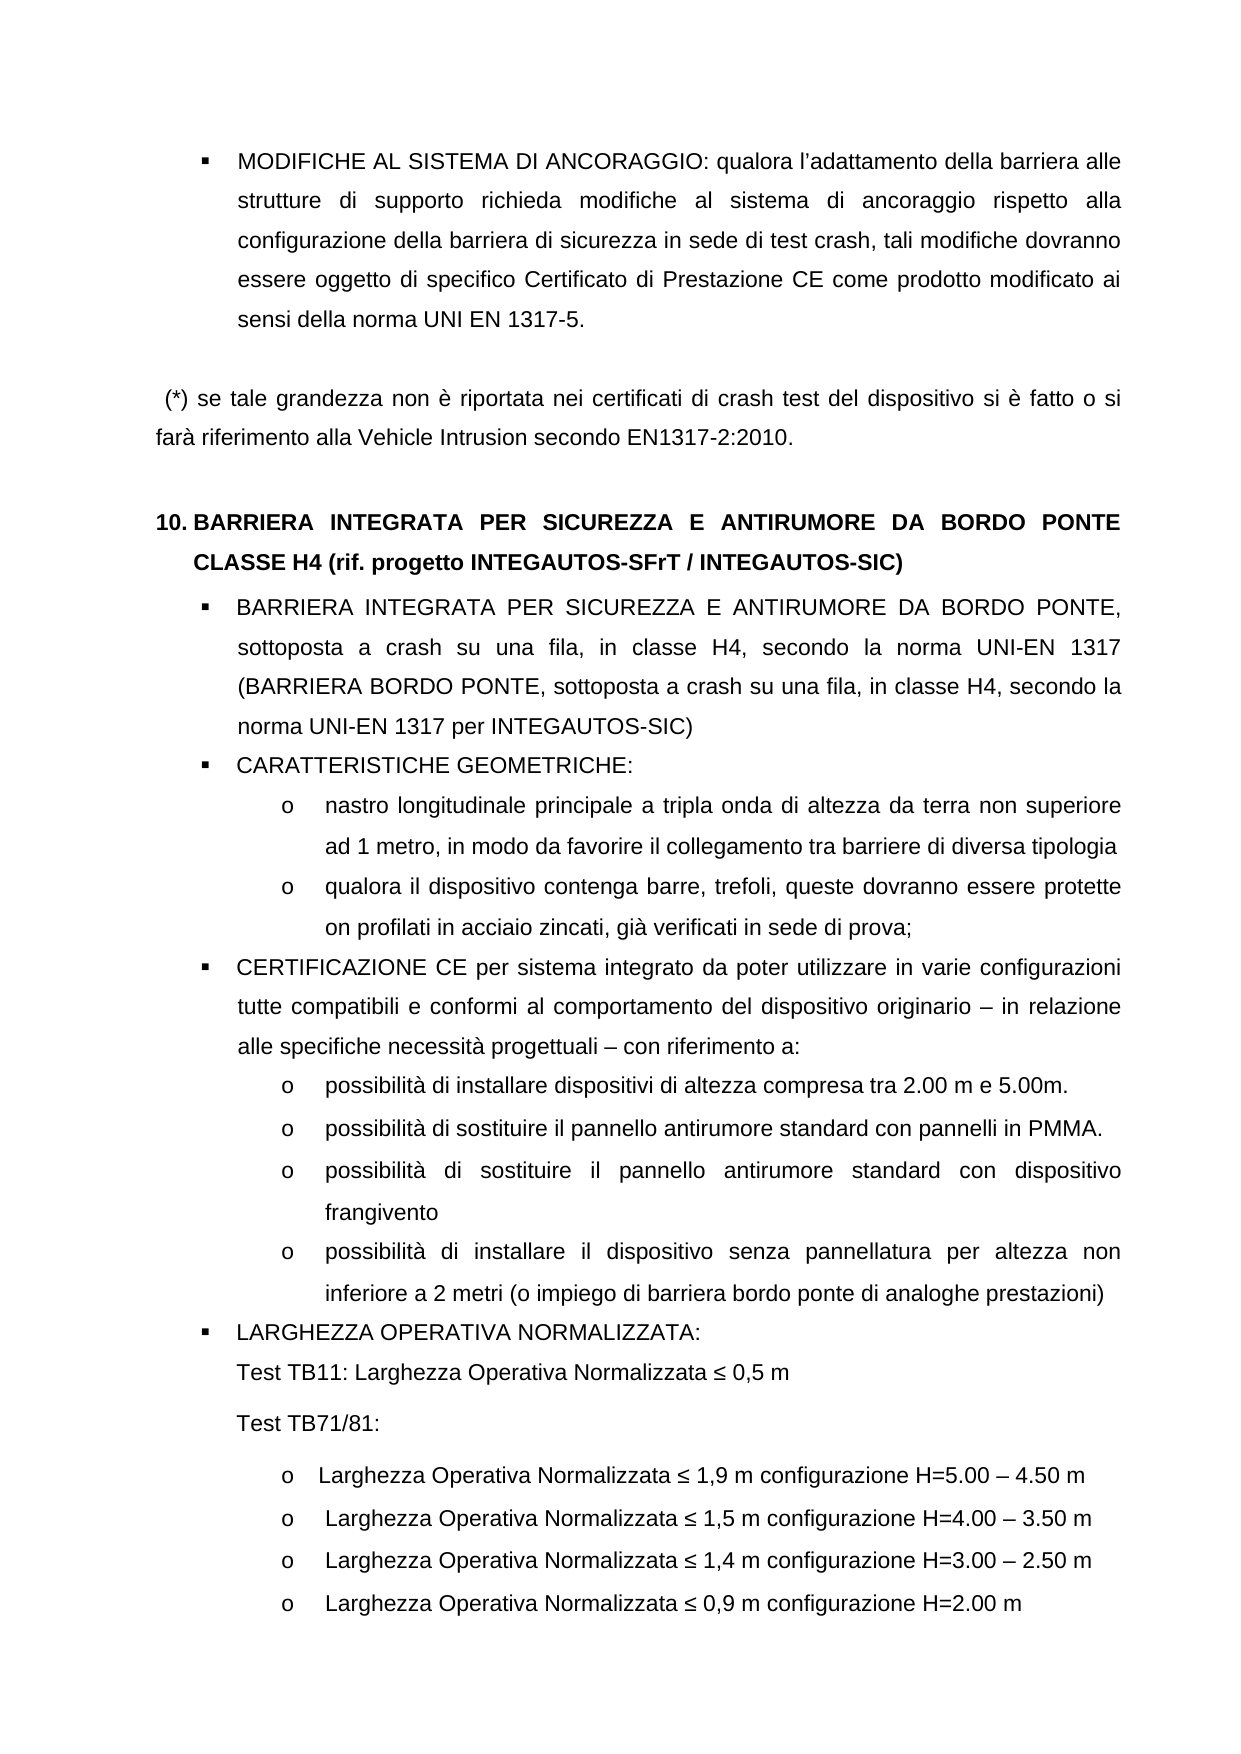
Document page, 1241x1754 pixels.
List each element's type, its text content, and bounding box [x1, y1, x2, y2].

list possibilità di installare il dispositivo senza pannellatura per altezza non inferiore a 2 metri (o impiego di barriera bordo ponte di analoghe prestazioni) [281, 1238, 1122, 1306]
text Test TB11: Larghezza Operativa Normalizzata ≤ 0,5 m [118, 1358, 1122, 1385]
list Larghezza Operativa Normalizzata ≤ 1,9 m configurazione H=5.00 – 4.50 m [281, 1462, 1122, 1491]
list possibilità di installare dispositivi di altezza compresa tra 2.00 m e 5.00m. [281, 1072, 1122, 1100]
list Larghezza Operativa Normalizzata ≤ 1,4 m configurazione H=3.00 – 2.50 m [281, 1547, 1122, 1576]
list MODIFICHE AL SISTEMA DI ANCORAGGIO: qualora l’adattamento della barriera alle strutture di supporto richieda modifiche al sistema di ancoraggio rispetto alla configurazione della barriera di sicurezza in sede di test crash, tali modifiche dovranno essere oggetto di specifico Certificato di Prestazione CE come prodotto modificato ai sensi della norma UNI EN 1317-5. [200, 148, 1122, 332]
list (*) se tale grandezza non è riportata nei certificati di crash test del dispositivo si è fatto o si farà riferimento alla Vehicle Intrusion secondo EN1317-2:2010. [156, 384, 1122, 450]
list CERTIFICAZIONE CE per sistema integrato da poter utilizzare in varie configurazioni tutte compatibili e conformi al comportamento del dispositivo originario – in relazione alle specifiche necessità progettuali – con riferimento a: [200, 954, 1122, 1059]
list CARATTERISTICHE GEOMETRICHE: [200, 752, 1122, 779]
list Larghezza Operativa Normalizzata ≤ 0,9 m configurazione H=2.00 m [281, 1590, 1122, 1618]
list LARGHEZZA OPERATIVA NORMALIZZATA: [200, 1319, 1122, 1345]
text Test TB71/81: [118, 1410, 1122, 1437]
list qualora il dispositivo contenga barre, trefoli, queste dovranno essere protette on profilati in acciaio zincati, già verificati in sede di prova; [281, 873, 1122, 941]
list BARRIERA INTEGRATA PER SICUREZZA E ANTIRUMORE DA BORDO PONTE, sottoposta a crash su una fila, in classe H4, secondo la norma UNI-EN 1317 (BARRIERA BORDO PONTE, sottoposta a crash su una fila, in classe H4, secondo la norma UNI-EN 1317 per INTEGAUTOS-SIC) [200, 594, 1122, 739]
list possibilità di sostituire il pannello antirumore standard con dispositivo frangivento [281, 1157, 1122, 1225]
list possibilità di sostituire il pannello antirumore standard con pannelli in PMMA. [281, 1114, 1122, 1143]
subtitle BARRIERA INTEGRATA PER SICUREZZA E ANTIRUMORE DA BORDO PONTE CLASSE H4 (rif. progetto INTEGAUTOS-SFrT / INTEGAUTOS-SIC) [156, 509, 1122, 575]
list nastro longitudinale principale a tripla onda di altezza da terra non superiore ad 1 metro, in modo da favorire il collegamento tra barriere di diversa tipologia [281, 792, 1122, 859]
list Larghezza Operativa Normalizzata ≤ 1,5 m configurazione H=4.00 – 3.50 m [281, 1505, 1122, 1533]
